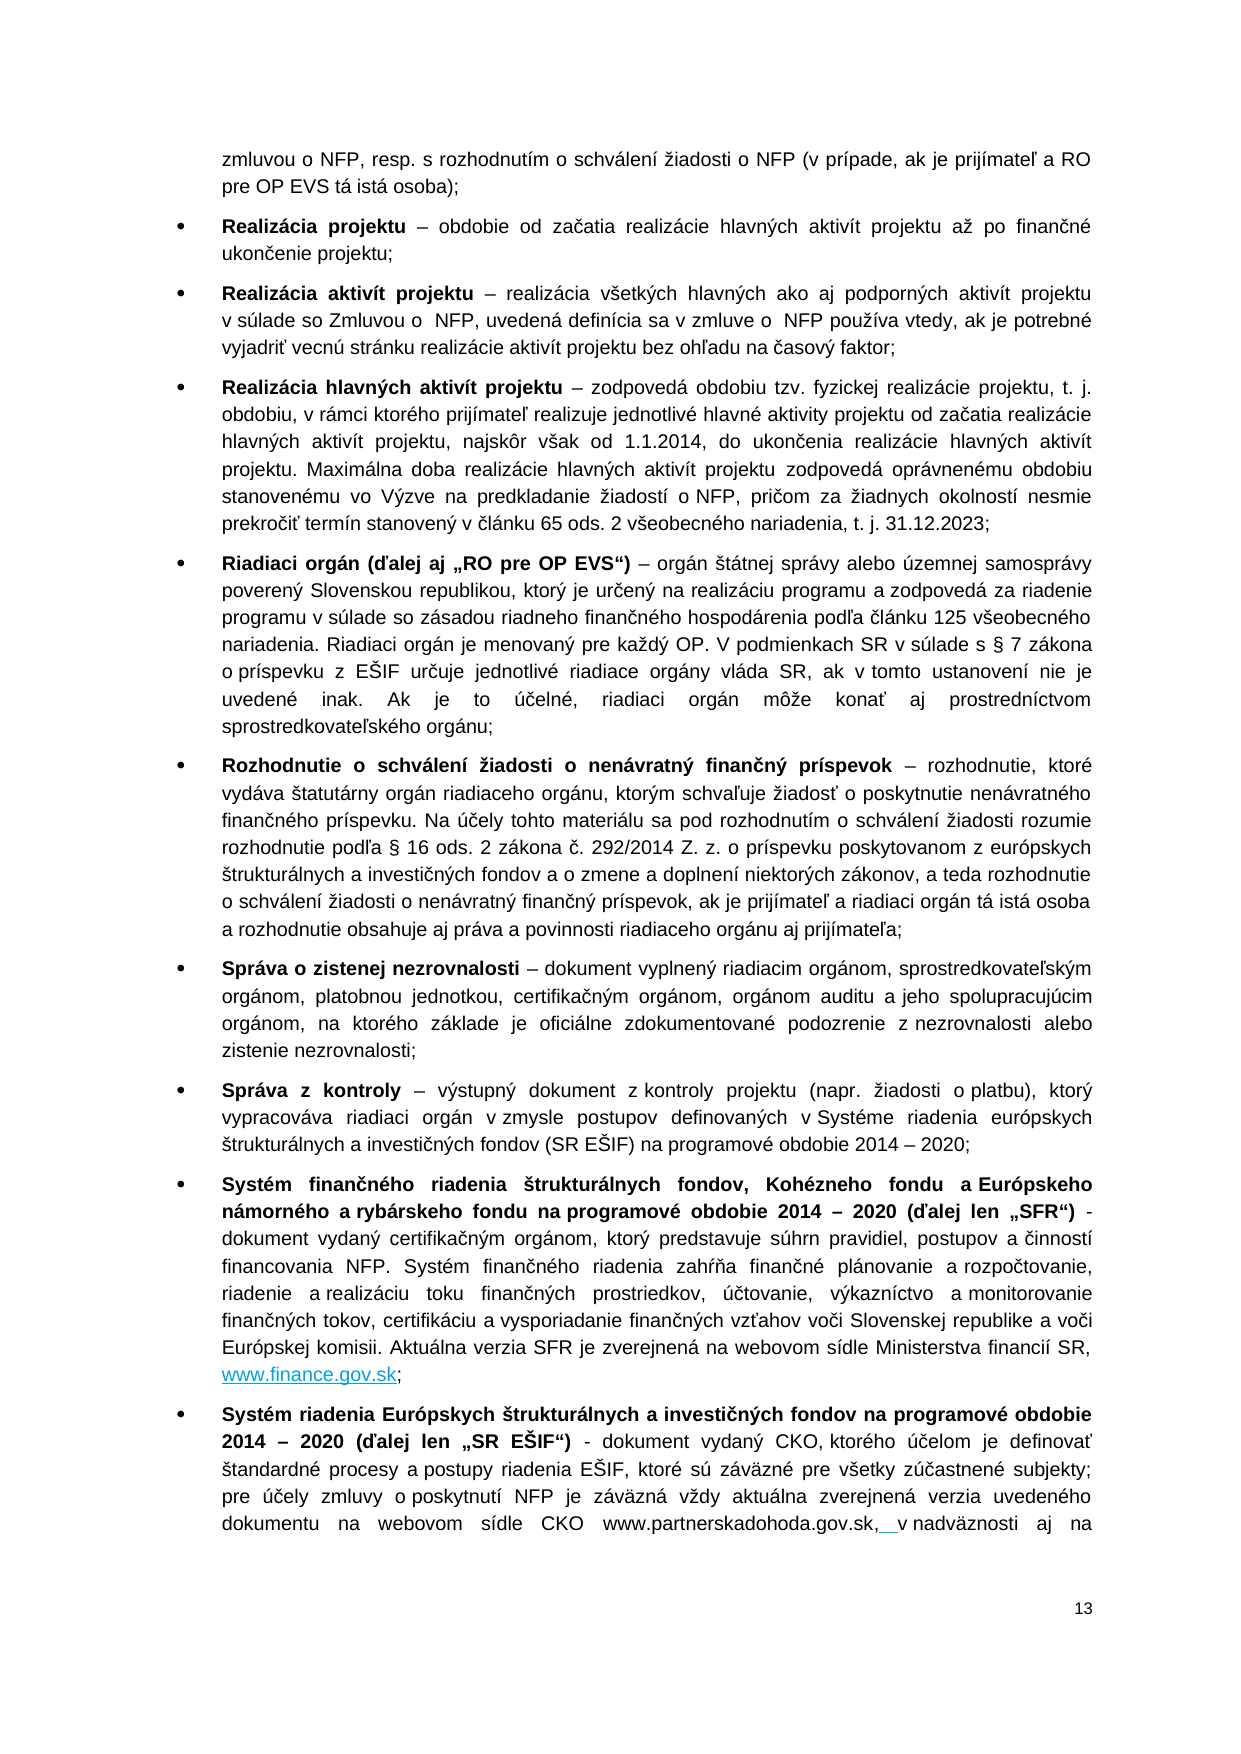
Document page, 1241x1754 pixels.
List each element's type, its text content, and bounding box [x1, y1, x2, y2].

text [177, 1403, 1092, 1534]
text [177, 148, 1092, 198]
text Správa o zistenej nezrovnalosti – dokument vyplnený riadiacim orgánom, sprostredkovateľským orgánom, platobnou jednotkou, certifikačným orgánom, orgánom auditu a jeho spolupracujúcim orgánom, na ktorého základe je oficiálne zdokumentované podozrenie z nezrovnalosti alebo zistenie nezrovnalosti; [177, 957, 1092, 1062]
text Rozhodnutie o schválení žiadosti o nenávratný finančný príspevok – rozhodnutie, ktoré vydáva štatutárny orgán riadiaceho orgánu, ktorým schvaľuje žiadosť o poskytnutie nenávratného finančného príspevku. Na účely tohto materiálu sa pod rozhodnutím o schválení žiadosti rozumie rozhodnutie podľa § 16 ods. 2 zákona č. 292/2014 Z. z. o príspevku poskytovanom z európskych štrukturálnych a investičných fondov a o zmene a doplnení niektorých zákonov, a teda rozhodnutie o schválení žiadosti o nenávratný finančný príspevok, ak je prijímateľ a riadiaci orgán tá istá osoba a rozhodnutie obsahuje aj práva a povinnosti riadiaceho orgánu aj prijímateľa; [177, 754, 1092, 940]
text Správa z kontroly – výstupný dokument z kontroly projektu (napr. žiadosti o platbu), ktorý vypracováva riadiaci orgán v zmysle postupov definovaných v Systéme riadenia európskych štrukturálnych a investičných fondov (SR EŠIF) na programové obdobie 2014 – 2020; [177, 1079, 1092, 1156]
text Riadiaci orgán (ďalej aj „RO pre OP EVS“) – orgán štátnej správy alebo územnej samosprávy poverený Slovenskou republikou, ktorý je určený na realizáciu programu a zodpovedá za riadenie programu v súlade so zásadou riadneho finančného hospodárenia podľa článku 125 všeobecného nariadenia. Riadiaci orgán je menovaný pre každý OP. V podmienkach SR v súlade s § 7 zákona o príspevku z EŠIF určuje jednotlivé riadiace orgány vláda SR, ak v tomto ustanovení nie je uvedené inak. Ak je to účelné, riadiaci orgán môže konať aj prostredníctvom sprostredkovateľského orgánu; [177, 551, 1092, 737]
text Systém finančného riadenia štrukturálnych fondov, Kohézneho fondu a Európskeho námorného a rybárskeho fondu na programové obdobie 2014 – 2020 (ďalej len „SFR“) - dokument vydaný certifikačným orgánom, ktorý predstavuje súhrn pravidiel, postupov a činností financovania NFP. Systém finančného riadenia zahŕňa finančné plánovanie a rozpočtovanie, riadenie a realizáciu toku finančných prostriedkov, účtovanie, výkazníctvo a monitorovanie finančných tokov, certifikáciu a vysporiadanie finančných vzťahov voči Slovenskej republike a voči Európskej komisii. Aktuálna verzia SFR je zverejnená na webovom sídle Ministerstva financií SR, www.finance.gov.sk; [177, 1173, 1092, 1386]
text Realizácia projektu – obdobie od začatia realizácie hlavných aktivít projektu až po finančné ukončenie projektu; [177, 214, 1092, 264]
text Realizácia hlavných aktivít projektu – zodpovedá obdobiu tzv. fyzickej realizácie projektu, t. j. obdobiu, v rámci ktorého prijímateľ realizuje jednotlivé hlavné aktivity projektu od začatia realizácie hlavných aktivít projektu, najskôr však od 1.1.2014, do ukončenia realizácie hlavných aktivít projektu. Maximálna doba realizácie hlavných aktivít projektu zodpovedá oprávnenému obdobiu stanovenému vo Výzve na predkladanie žiadostí o NFP, pričom za žiadnych okolností nesmie prekročiť termín stanovený v článku 65 ods. 2 všeobecného nariadenia, t. j. 31.12.2023; [177, 376, 1092, 534]
text Realizácia aktivít projektu – realizácia všetkých hlavných ako aj podporných aktivít projektu v súlade so Zmluvou o NFP, uvedená definícia sa v zmluve o NFP používa vtedy, ak je potrebné vyjadriť vecnú stránku realizácie aktivít projektu bez ohľadu na časový faktor; [177, 282, 1092, 359]
